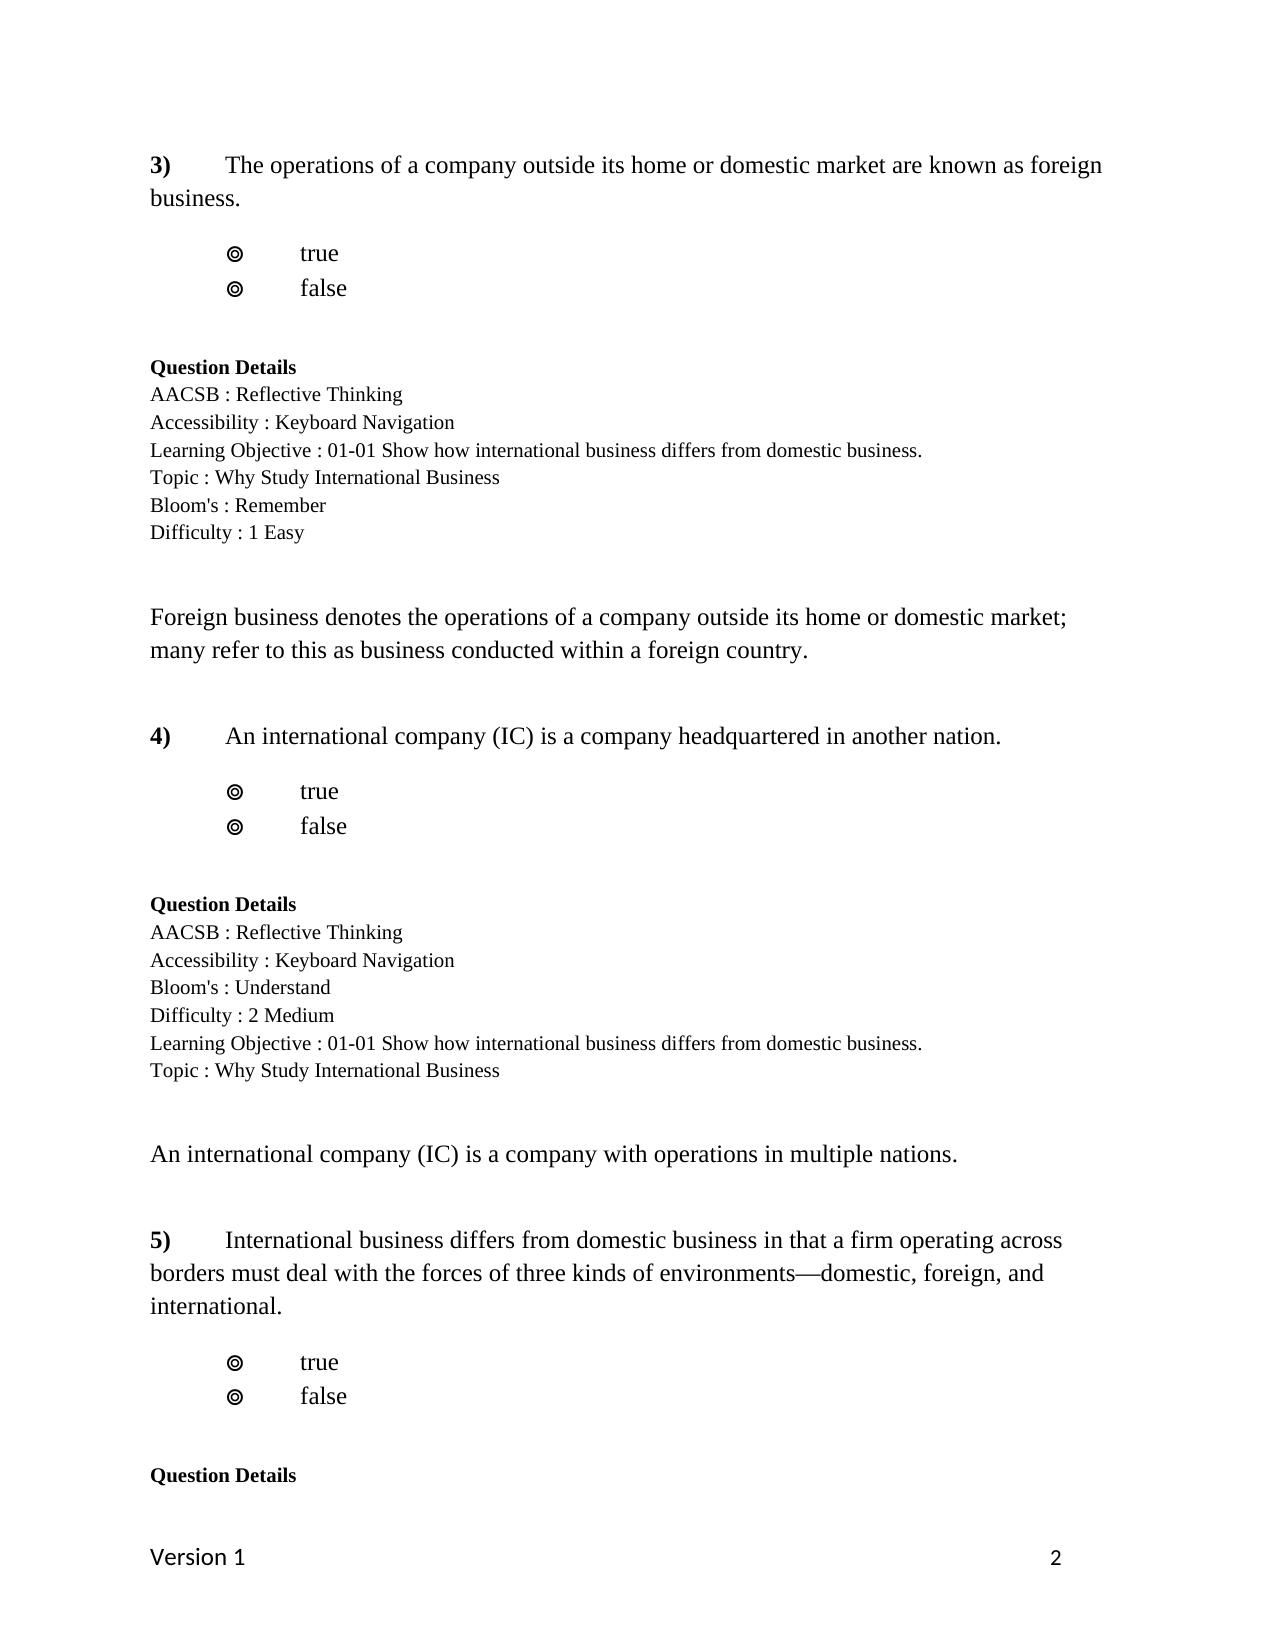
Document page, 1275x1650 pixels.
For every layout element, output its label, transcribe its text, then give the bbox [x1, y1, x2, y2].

text ⊚ true ⊚ false [150, 237, 1125, 302]
text ⊚ true ⊚ false [150, 1345, 1125, 1410]
text An international company (IC) is a company with operations in multiple nations. [150, 1106, 1125, 1200]
text 3) The operations of a company outside its home or domestic market are known as foreign business. [150, 150, 1125, 212]
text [150, 1436, 1125, 1487]
text Question Details AACSB : Reflective Thinking Accessibility : Keyboard Navigation Learning Objective : 01-01 Show how international business differs from domestic business. Topic : Why Study International Business Bloom's : Remember Difficulty : 1 Easy [150, 327, 1125, 544]
text ⊚ true ⊚ false [150, 774, 1125, 839]
text 4) An international company (IC) is a company headquartered in another nation. [150, 721, 1125, 749]
text Foreign business denotes the operations of a company outside its home or domestic market; many refer to this as business conducted within a foreign country. [150, 569, 1125, 696]
text 5) International business differs from domestic business in that a firm operating across borders must deal with the forces of three kinds of environments—domestic, foreign, and international. [150, 1225, 1125, 1320]
